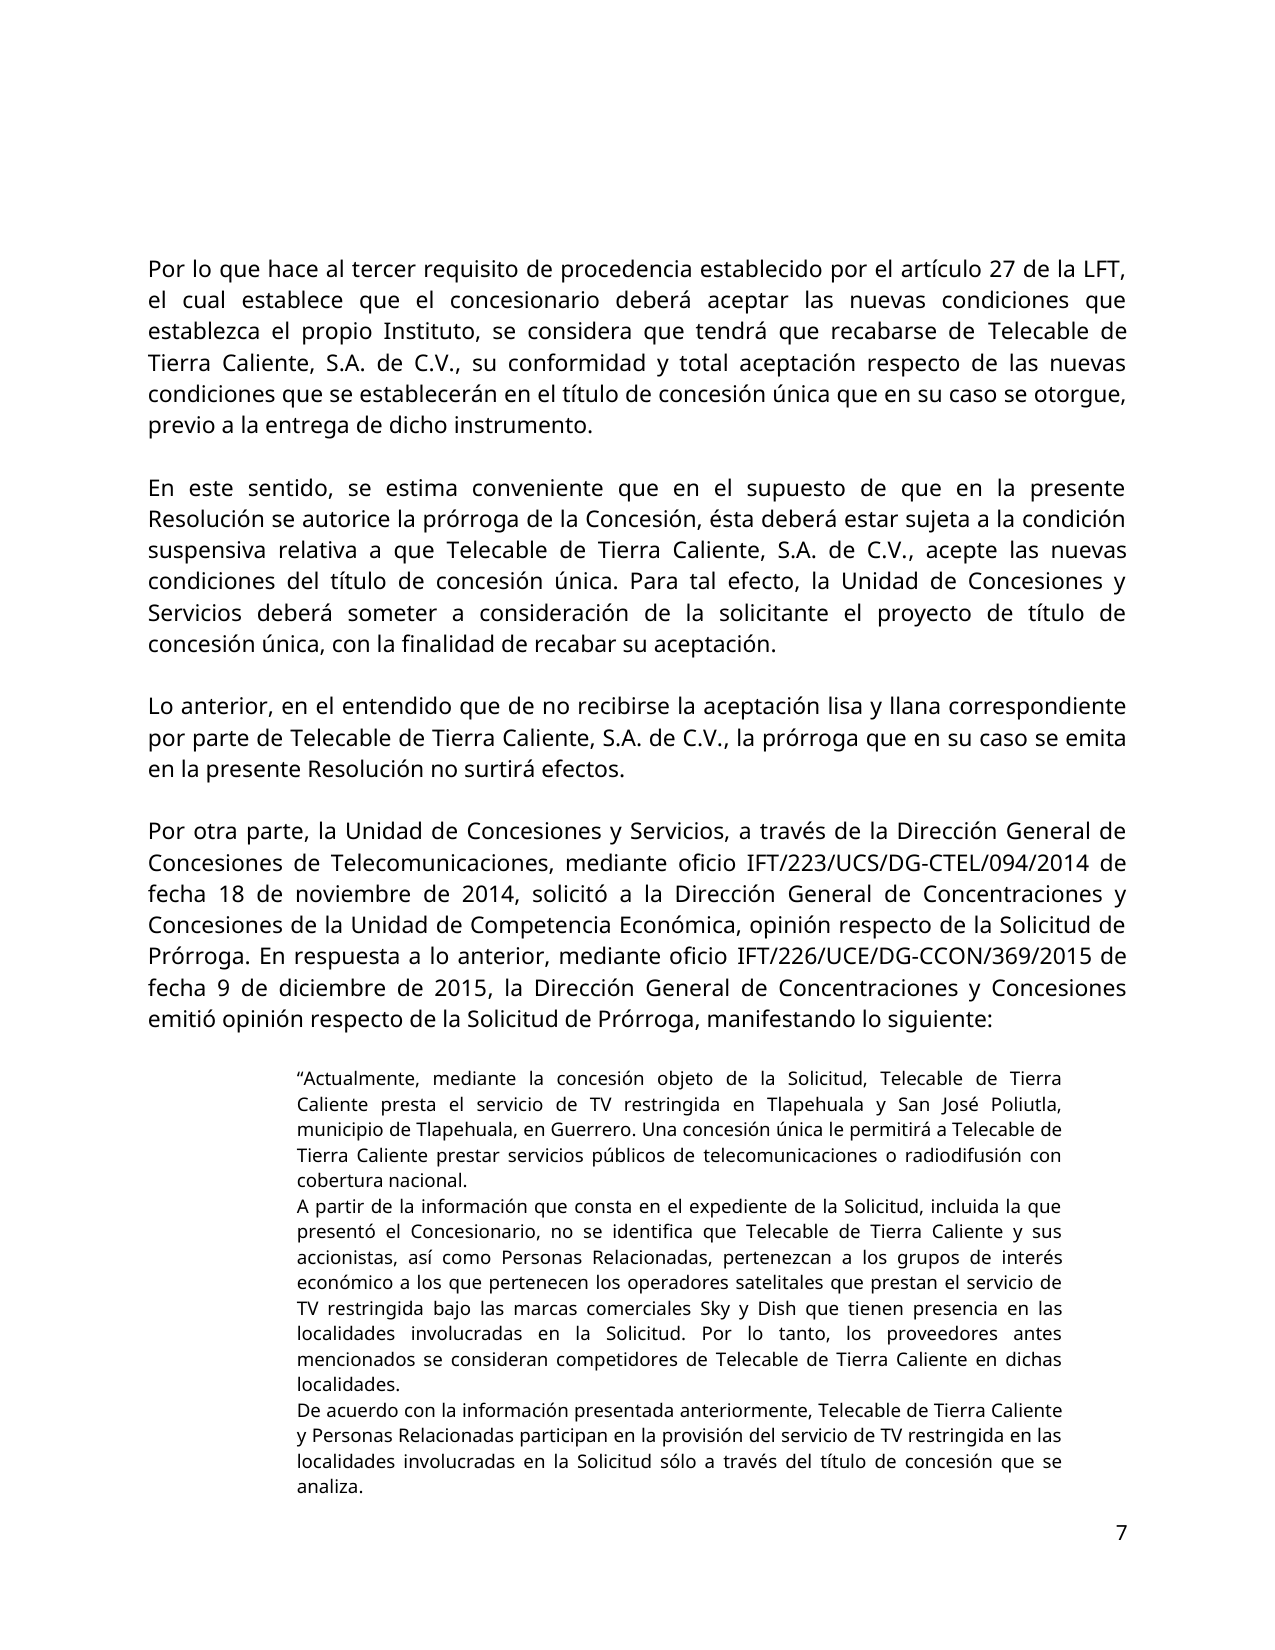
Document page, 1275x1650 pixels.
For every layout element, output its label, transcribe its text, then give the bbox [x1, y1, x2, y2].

text Lo anterior, en el entendido que de no recibirse la aceptación lisa y llana correspondiente por parte de Telecable de Tierra Caliente, S.A. de C.V., la prórroga que en su caso se emita en la presente Resolución no surtirá efectos. [148, 690, 1127, 784]
text Por lo que hace al tercer requisito de procedencia establecido por el artículo 27 de la LFT, el cual establece que el concesionario deberá aceptar las nuevas condiciones que establezca el propio Instituto, se considera que tendrá que recabarse de Telecable de Tierra Caliente, S.A. de C.V., su conformidad y total aceptación respecto de las nuevas condiciones que se establecerán en el título de concesión única que en su caso se otorgue, previo a la entrega de dicho instrumento. [148, 253, 1127, 440]
text “Actualmente, mediante la concesión objeto de la Solicitud, Telecable de Tierra Caliente presta el servicio de TV restringida en Tlapehuala y San José Poliutla, municipio de Tlapehuala, en Guerrero. Una concesión única le permitirá a Telecable de Tierra Caliente prestar servicios públicos de telecomunicaciones o radiodifusión con cobertura nacional. [297, 1065, 1063, 1193]
text A partir de la información que consta en el expediente de la Solicitud, incluida la que presentó el Concesionario, no se identifica que Telecable de Tierra Caliente y sus accionistas, así como Personas Relacionadas, pertenezcan a los grupos de interés económico a los que pertenecen los operadores satelitales que prestan el servicio de TV restringida bajo las marcas comerciales Sky y Dish que tienen presencia en las localidades involucradas en la Solicitud. Por lo tanto, los proveedores antes mencionados se consideran competidores de Telecable de Tierra Caliente en dichas localidades. [297, 1193, 1063, 1397]
text Por otra parte, la Unidad de Concesiones y Servicios, a través de la Dirección General de Concesiones de Telecomunicaciones, mediante oficio IFT/223/UCS/DG-CTEL/094/2014 de fecha 18 de noviembre de 2014, solicitó a la Dirección General de Concentraciones y Concesiones de la Unidad de Competencia Económica, opinión respecto de la Solicitud de Prórroga. En respuesta a lo anterior, mediante oficio IFT/226/UCE/DG-CCON/369/2015 de fecha 9 de diciembre de 2015, la Dirección General de Concentraciones y Concesiones emitió opinión respecto de la Solicitud de Prórroga, manifestando lo siguiente: [148, 815, 1127, 1034]
text En este sentido, se estima conveniente que en el supuesto de que en la presente Resolución se autorice la prórroga de la Concesión, ésta deberá estar sujeta a la condición suspensiva relativa a que Telecable de Tierra Caliente, S.A. de C.V., acepte las nuevas condiciones del título de concesión única. Para tal efecto, la Unidad de Concesiones y Servicios deberá someter a consideración de la solicitante el proyecto de título de concesión única, con la finalidad de recabar su aceptación. [148, 472, 1127, 659]
text De acuerdo con la información presentada anteriormente, Telecable de Tierra Caliente y Personas Relacionadas participan en la provisión del servicio de TV restringida en las localidades involucradas en la Solicitud sólo a través del título de concesión que se analiza. [297, 1397, 1063, 1499]
